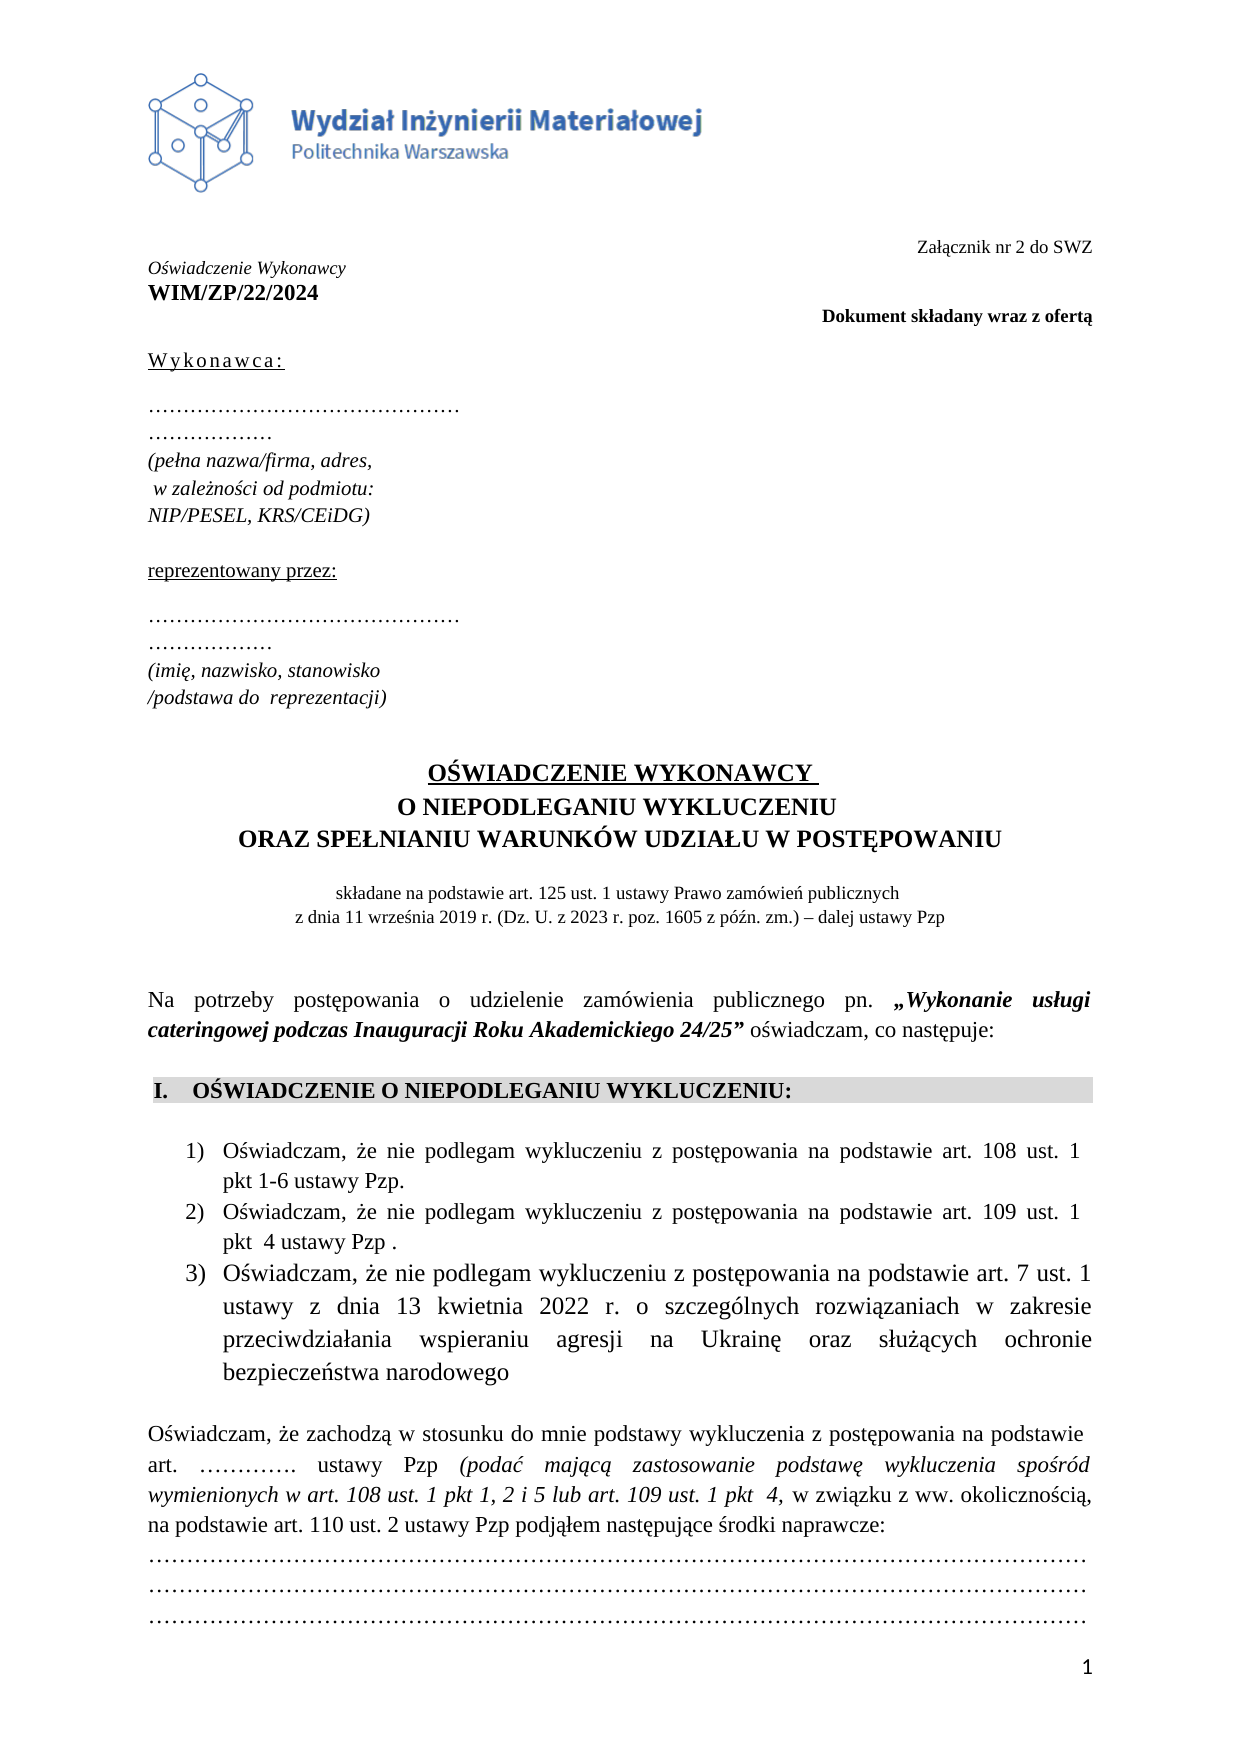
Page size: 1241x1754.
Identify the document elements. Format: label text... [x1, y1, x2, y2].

list Oświadczam, że nie podlegam wykluczeniu z postępowania na podstawie art. 7 ust. 1 ustawy z dnia 13 kwietnia 2022 r. o szczególnych rozwiązaniach w zakresie przeciwdziałania wspieraniu agresji na Ukrainę oraz służących ochronie bezpieczeństwa narodowego [185, 1258, 1093, 1386]
text Oświadczenie Wykonawcy [148, 257, 1093, 279]
text Na potrzeby postępowania o udzielenie zamówienia publicznego pn. „Wykonanie usługi cateringowej podczas Inauguracji Roku Akademickiego 24/25” oświadczam, co następuje: [148, 986, 1093, 1043]
text OŚWIADCZENIE WYKONAWCY [148, 758, 1093, 787]
text (pełna nazwa/firma, adres, w zależności od podmiotu: NIP/PESEL, KRS/CEiDG) [148, 448, 472, 527]
list Oświadczam, że nie podlegam wykluczeniu z postępowania na podstawie art. 108 ust. 1 pkt 1-6 ustawy Pzp. [185, 1137, 1093, 1194]
text Oświadczam, że zachodzą w stosunku do mnie podstawy wykluczenia z postępowania na podstawie art. …………. ustawy Pzp (podać mającą zastosowanie podstawę wykluczenia spośród wymienionych w art. 108 ust. 1 pkt 1, 2 i 5 lub art. 109 ust. 1 pkt 4, w związku z ww. okolicznością, na podstawie art. 110 ust. 2 ustawy Pzp podjąłem następujące środki naprawcze: [148, 1420, 1093, 1537]
text ……………………………………………………… [148, 393, 472, 444]
text …………………………………………………………………………………………………………… [148, 1541, 1093, 1568]
text ……………………………………………………… [148, 602, 472, 654]
text WIM/ZP/22/2024 [148, 279, 1093, 305]
text (imię, nazwisko, stanowisko /podstawa do reprezentacji) [148, 658, 1093, 709]
text O NIEPODLEGANIU WYKLUCZENIU ORAZ SPEŁNIANIU WARUNKÓW UDZIAŁU W POSTĘPOWANIU [148, 792, 1093, 853]
text …………………………………………………………………………………………………………… [148, 1571, 1093, 1598]
text Dokument składany wraz z ofertą [148, 305, 1093, 327]
text Wykonawca: [148, 348, 1093, 372]
list Oświadczam, że nie podlegam wykluczeniu z postępowania na podstawie art. 109 ust. 1 pkt 4 ustawy Pzp . [185, 1198, 1093, 1254]
text reprezentowany przez: [148, 558, 1093, 582]
picture [147, 73, 1093, 236]
text …………………………………………………………………………………………………………… [148, 1602, 1093, 1628]
list OŚWIADCZENIE O NIEPODLEGANIU WYKLUCZENIU: [153, 1077, 1093, 1103]
text składane na podstawie art. 125 ust. 1 ustawy Prawo zamówień publicznych z dnia 11 września 2019 r. (Dz. U. z 2023 r. poz. 1605 z późn. zm.) – dalej ustawy Pzp [148, 882, 1093, 928]
